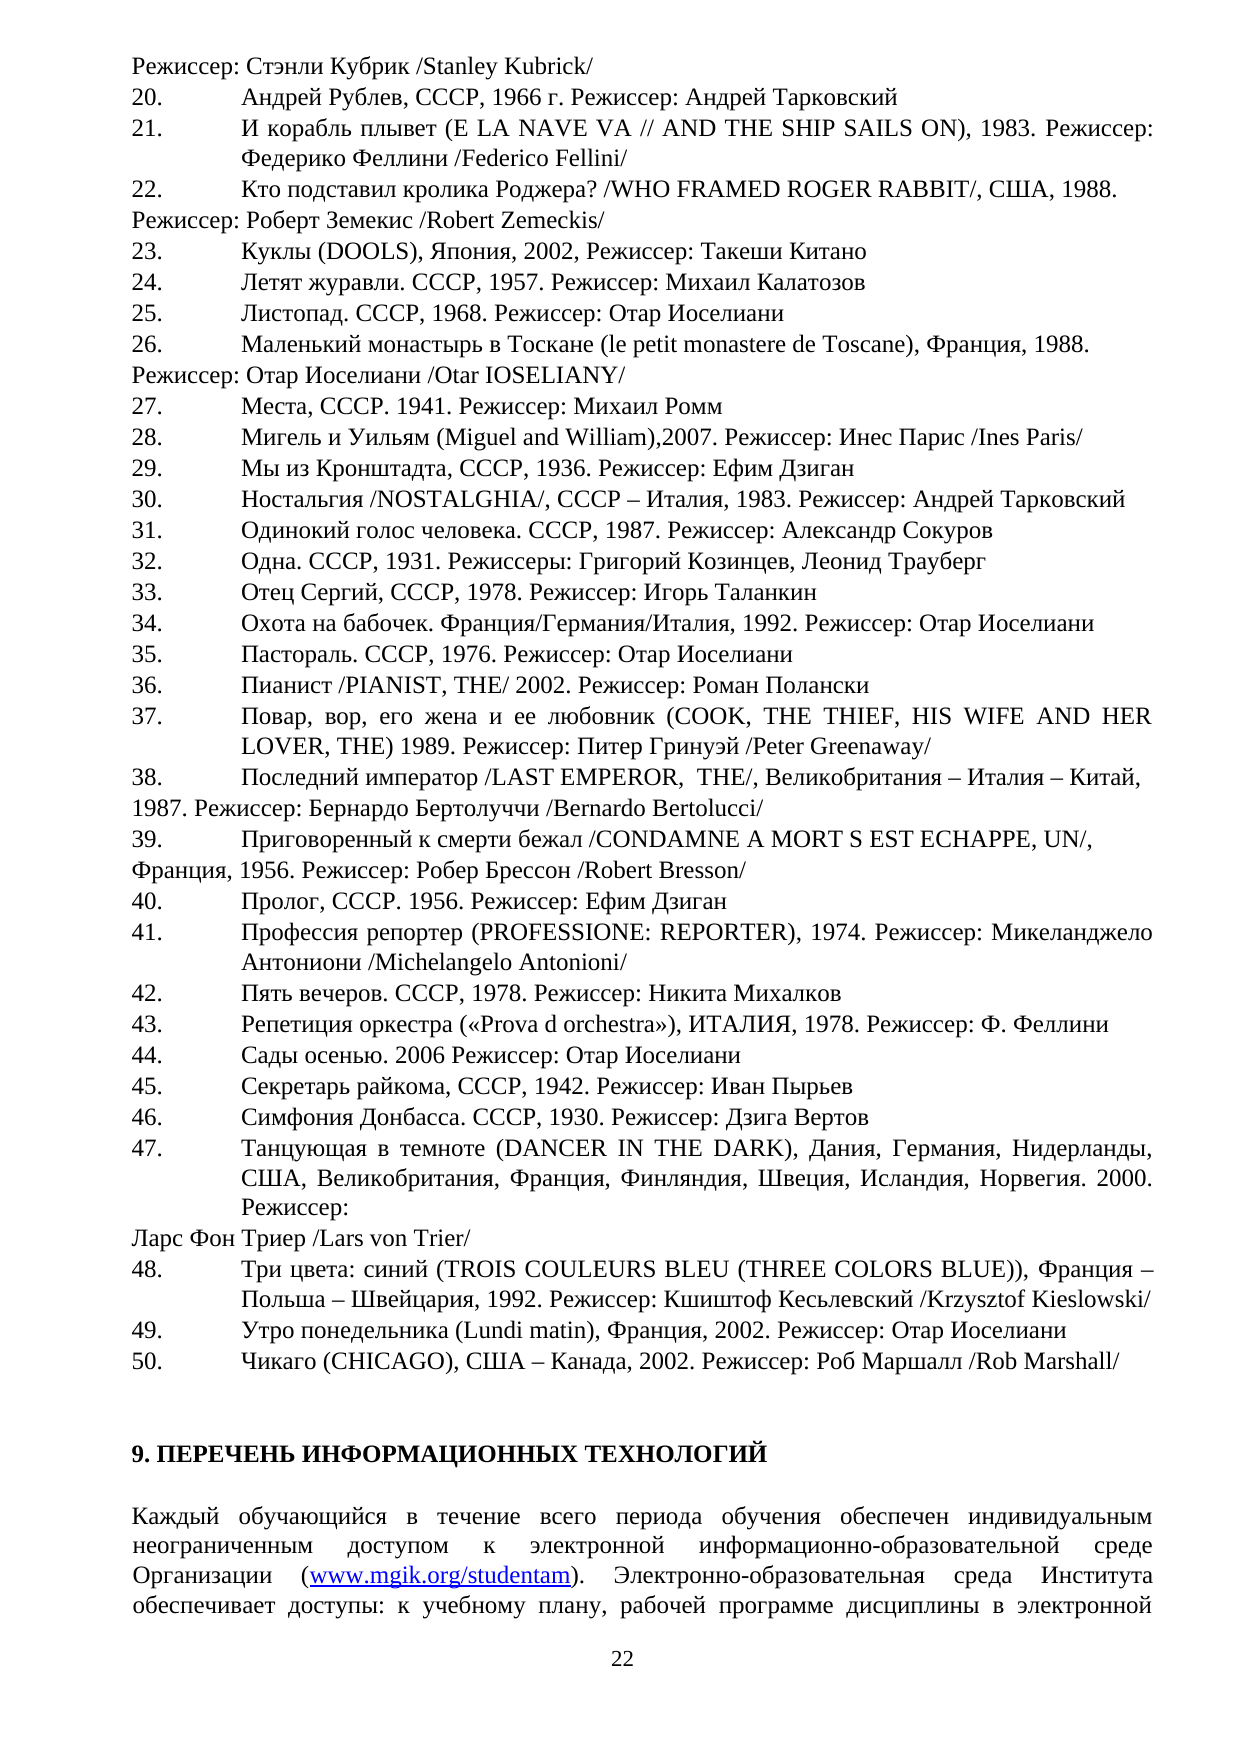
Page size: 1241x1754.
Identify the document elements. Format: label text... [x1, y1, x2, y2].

subtitle 9. ПЕРЕЧЕНЬ ИНФОРМАЦИОННЫХ ТЕХНОЛОГИЙ [131, 1439, 1154, 1468]
list Ностальгия /NOSTALGHIA/, СССР – Италия, 1983. Режиссер: Андрей Тарковский [131, 484, 1153, 513]
list Сады осенью. 2006 Режиссер: Отар Иоселиани [131, 1040, 1153, 1069]
list Утро понедельника (Lundi matin), Франция, 2002. Режиссер: Отар Иоселиани [131, 1315, 1153, 1344]
list Кто подставил кролика Роджера? /WHO FRAMED ROGER RABBIT/, США, 1988. [131, 174, 1153, 202]
list Пять вечеров. СССР, 1978. Режиссер: Никита Михалков [131, 978, 1153, 1007]
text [131, 1501, 1153, 1618]
list Пианист /PIANIST, THE/ 2002. Режиссер: Роман Полански [131, 670, 1153, 699]
list Отец Сергий, СССР, 1978. Режиссер: Игорь Таланкин [131, 577, 1153, 606]
text Франция, 1956. Режиссер: Робер Брессон /Robert Bresson/ [131, 855, 1153, 884]
list Куклы (DOOLS), Япония, 2002, Режиссер: Такеши Китано [131, 236, 1153, 264]
text Режиссер: Стэнли Кубрик /Stanley Kubrick/ [131, 51, 1153, 80]
list Мы из Кронштадта, СССР, 1936. Режиссер: Ефим Дзиган [131, 453, 1153, 482]
list Охота на бабочек. Франция/Германия/Италия, 1992. Режиссер: Отар Иоселиани [131, 608, 1153, 637]
list Пролог, СССР. 1956. Режиссер: Ефим Дзиган [131, 886, 1153, 915]
list Пастораль. СССР, 1976. Режиссер: Отар Иоселиани [131, 639, 1153, 668]
list Танцующая в темноте (DANCER IN THE DARK), Дания, Германия, Нидерланды, США, Великобритания, Франция, Финляндия, Швеция, Исландия, Норвегия. 2000. Режиссер: [131, 1133, 1153, 1221]
text 1987. Режиссер: Бернардо Бертолуччи /Bernardo Bertolucci/ [131, 793, 1153, 822]
text Режиссер: Отар Иоселиани /Otar IOSELIANY/ [131, 360, 1153, 389]
list Репетиция оркестра («Prova d orchestra»), ИТАЛИЯ, 1978. Режиссер: Ф. Феллини [131, 1009, 1153, 1038]
list Симфония Донбасса. СССР, 1930. Режиссер: Дзига Вертов [131, 1102, 1153, 1131]
list И корабль плывет (E LA NAVE VA // AND THE SHIP SAILS ON), 1983. Режиссер: Федерико Феллини /Federico Fellini/ [131, 113, 1153, 171]
list Последний император /LAST EMPEROR, THE/, Великобритания – Италия – Китай, [131, 762, 1153, 791]
list Мигель и Уильям (Miguel and William),2007. Режиссер: Инес Парис /Ines Paris/ [131, 422, 1153, 451]
list Чикаго (CHICAGO), США – Канада, 2002. Режиссер: Роб Маршалл /Rob Marshall/ [131, 1346, 1153, 1375]
list Места, СССР. 1941. Режиссер: Михаил Ромм [131, 391, 1153, 420]
list Одна. СССР, 1931. Режиссеры: Григорий Козинцев, Леонид Трауберг [131, 546, 1153, 575]
list Повар, вор, его жена и ее любовник (COOK, THE THIEF, HIS WIFE AND HER LOVER, THE) 1989. Режиссер: Питер Гринуэй /Peter Greenaway/ [131, 701, 1153, 760]
list Профессия репортер (PROFESSIONE: REPORTER), 1974. Режиссер: Микеланджело Антониони /Michelangelo Antonioni/ [131, 917, 1153, 976]
list Одинокий голос человека. СССР, 1987. Режиссер: Александр Сокуров [131, 515, 1153, 544]
list Три цвета: синий (TROIS COULEURS BLEU (THREE COLORS BLUE)), Франция – Польша – Швейцария, 1992. Режиссер: Кшиштоф Кесьлевский /Krzysztof Kieslowski/ [131, 1254, 1153, 1313]
list Маленький монастырь в Тоскане (le petit monastere de Toscane), Франция, 1988. [131, 329, 1153, 358]
list Секретарь райкома, СССР, 1942. Режиссер: Иван Пырьев [131, 1071, 1153, 1100]
list Андрей Рублев, СССР, 1966 г. Режиссер: Андрей Тарковский [131, 82, 1153, 111]
list Листопад. СССР, 1968. Режиссер: Отар Иоселиани [131, 298, 1153, 327]
text Режиссер: Роберт Земекис /Robert Zemeckis/ [131, 205, 1153, 233]
list Летят журавли. СССР, 1957. Режиссер: Михаил Калатозов [131, 267, 1153, 296]
text Ларс Фон Триер /Lars von Trier/ [131, 1223, 1153, 1252]
list Приговоренный к смерти бежал /CONDAMNE A MORT S EST ECHAPPE, UN/, [131, 824, 1153, 853]
